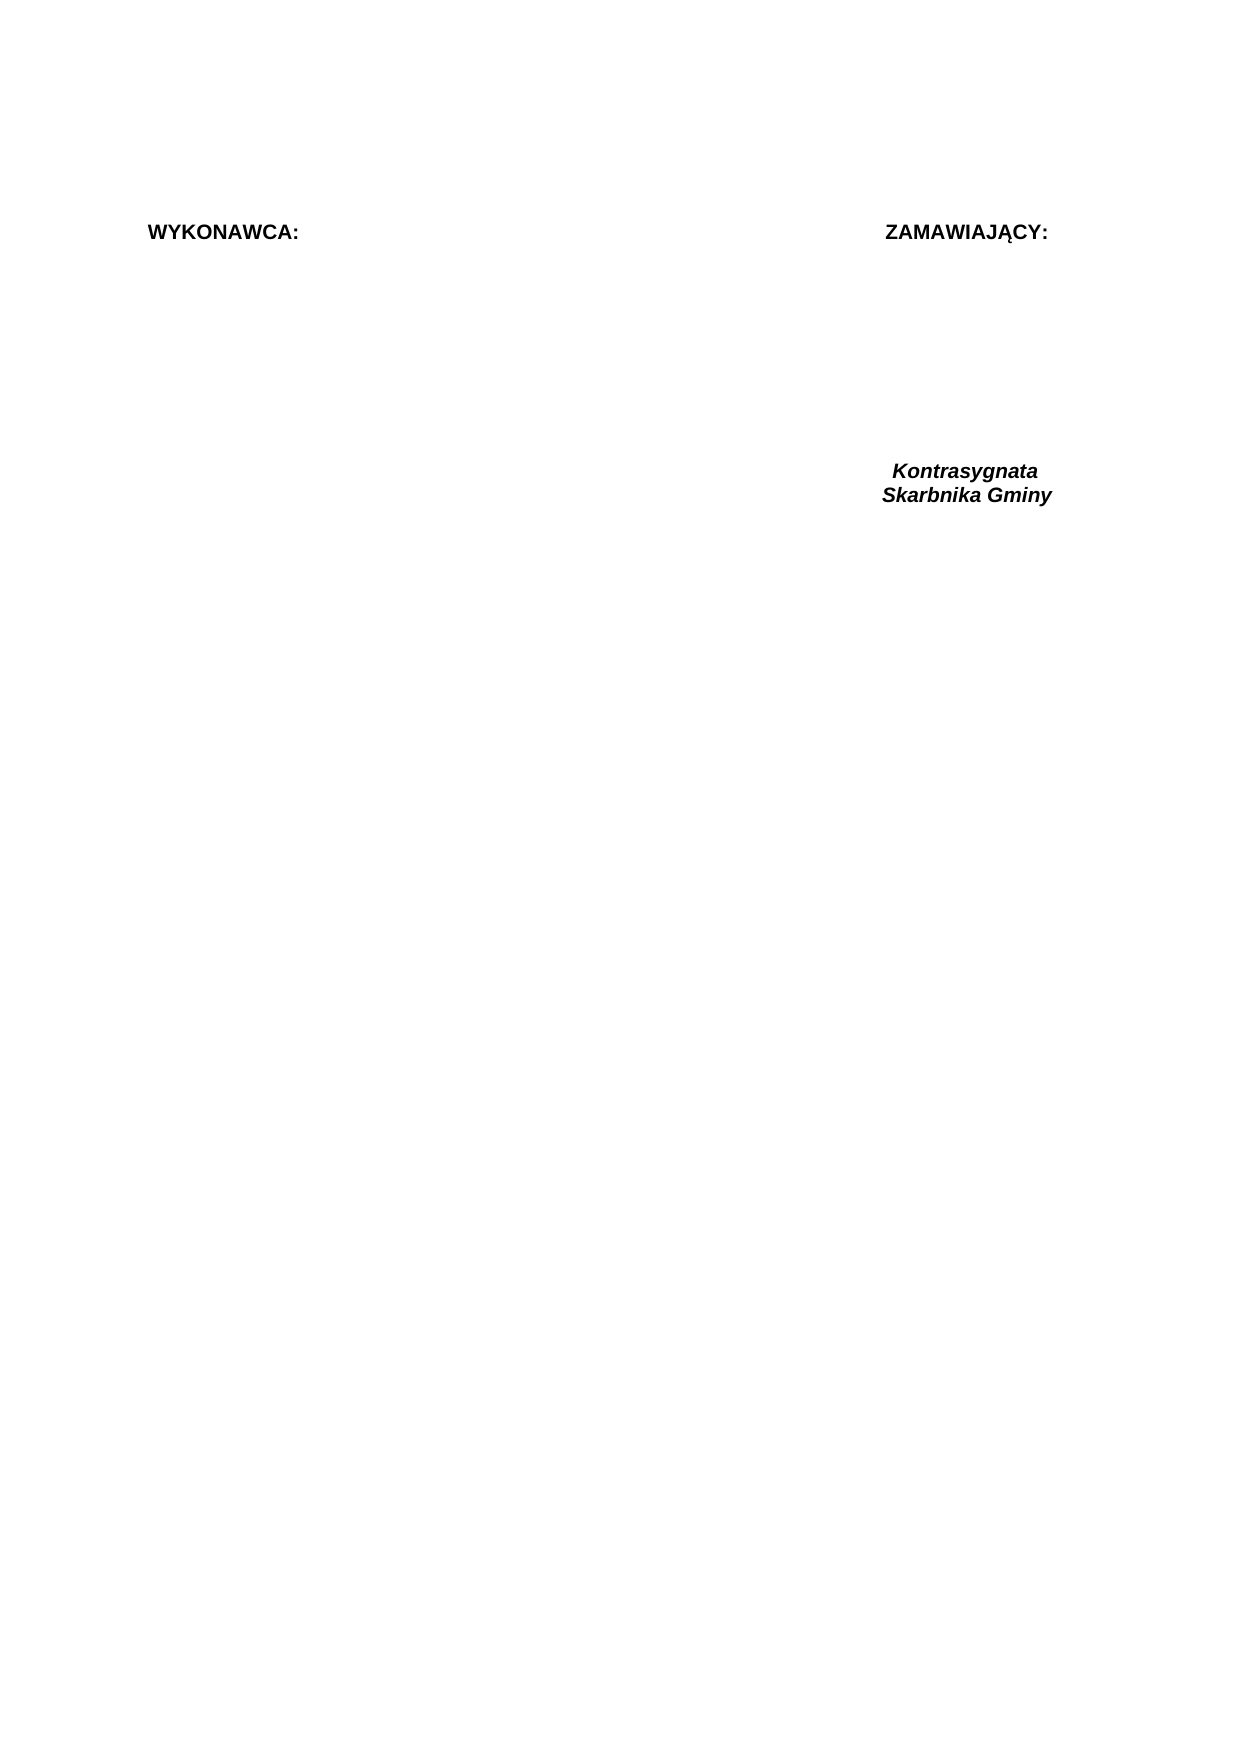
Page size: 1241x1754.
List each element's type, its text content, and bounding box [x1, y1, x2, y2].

text Skarbnika Gminy [148, 483, 1093, 507]
text Kontrasygnata [811, 459, 1093, 483]
text WYKONAWCA: ZAMAWIAJĄCY: [148, 220, 1093, 268]
